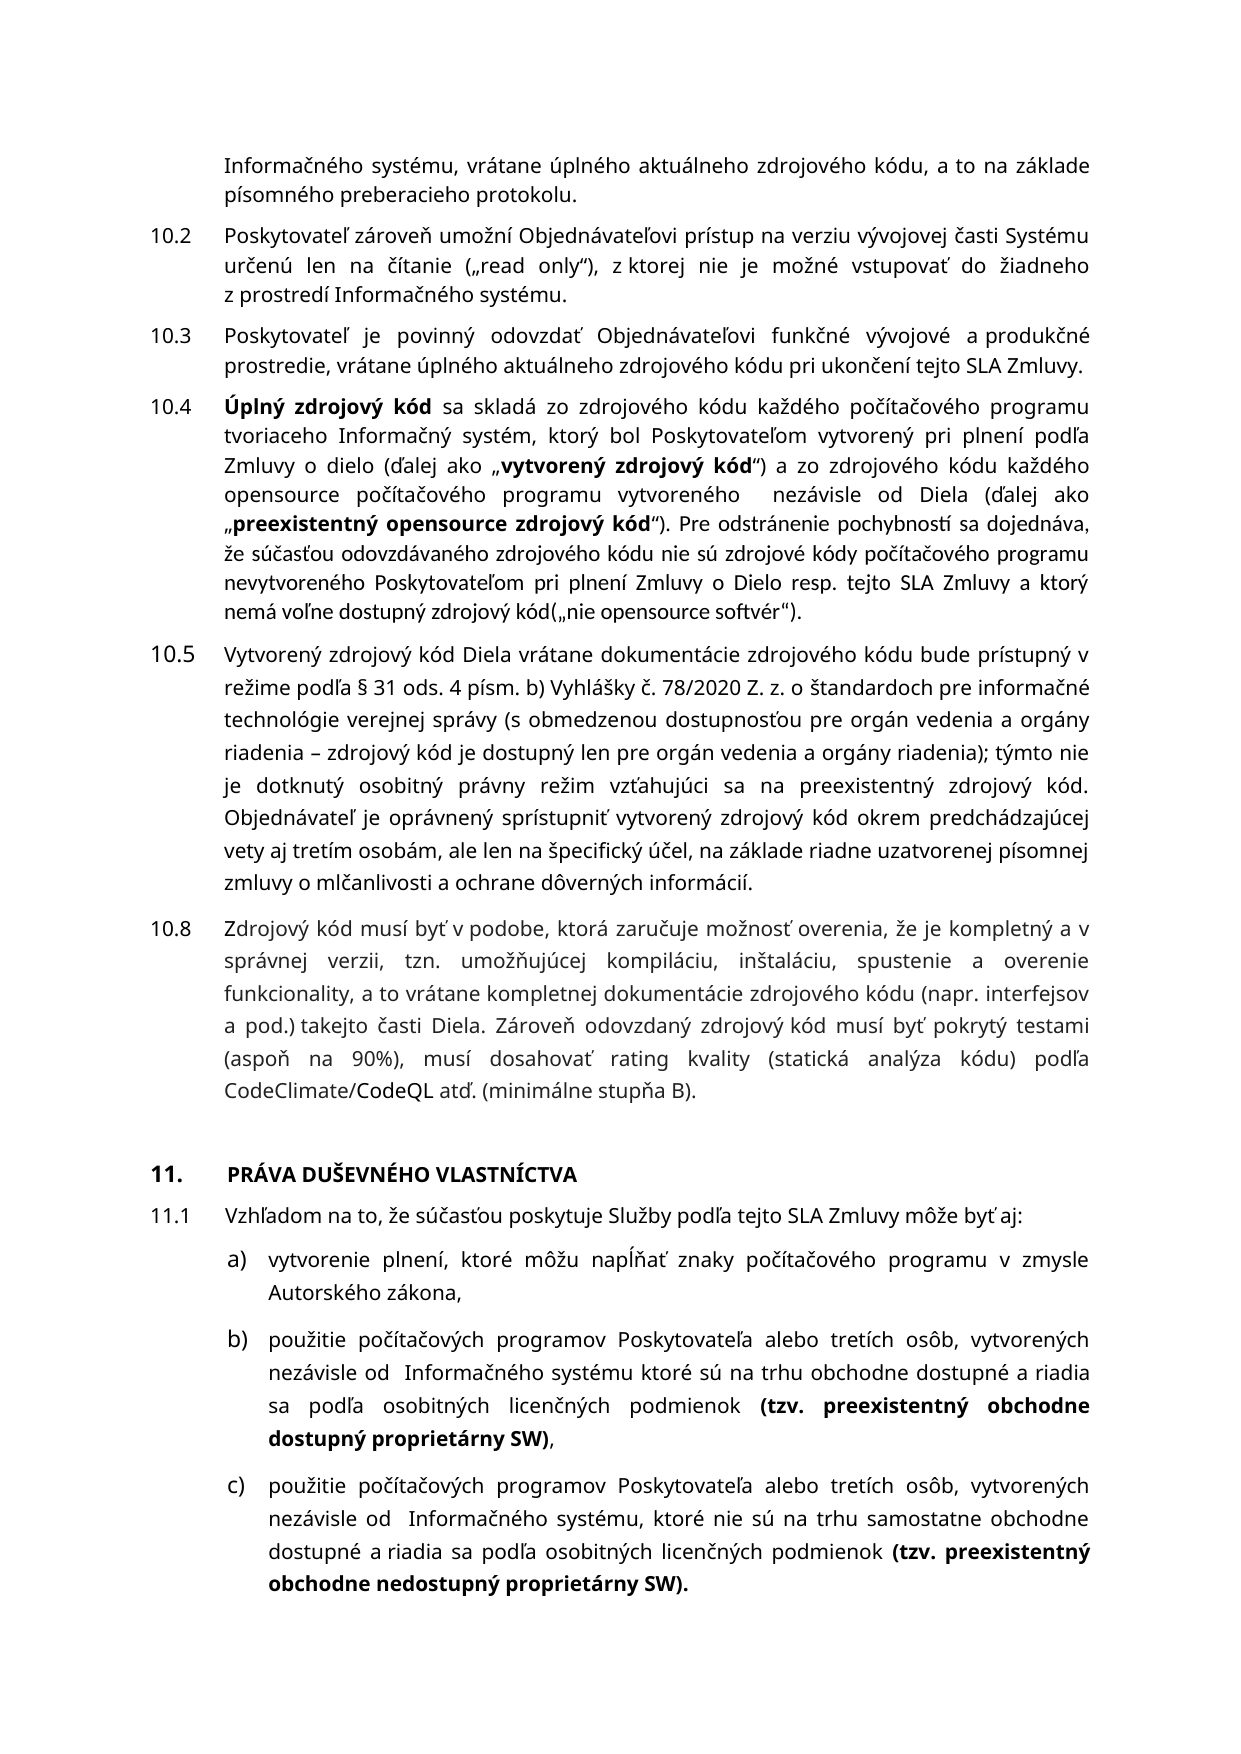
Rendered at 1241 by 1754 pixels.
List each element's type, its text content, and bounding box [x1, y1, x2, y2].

list vytvorenie plnení, ktoré môžu napĺňať znaky počítačového programu v zmysle Autorského zákona, [227, 1243, 1090, 1306]
text Poskytovateľ zároveň umožní Objednávateľovi prístup na verziu vývojovej časti Systému určenú len na čítanie („read only“), z ktorej nie je možné vstupovať do žiadneho z prostredí Informačného systému. [150, 221, 1090, 308]
list Vytvorený zdrojový kód Diela vrátane dokumentácie zdrojového kódu bude prístupný v režime podľa § 31 ods. 4 písm. b) Vyhlášky č. 78/2020 Z. z. o štandardoch pre informačné technológie verejnej správy (s obmedzenou dostupnosťou pre orgán vedenia a orgány riadenia – zdrojový kód je dostupný len pre orgán vedenia a orgány riadenia); týmto nie je dotknutý osobitný právny režim vzťahujúci sa na preexistentný zdrojový kód. Objednávateľ je oprávnený sprístupniť vytvorený zdrojový kód okrem predchádzajúcej vety aj tretím osobám, ale len na špecifický účel, na základe riadne uzatvorenej písomnej zmluvy o mlčanlivosti a ochrane dôverných informácií. [150, 637, 1090, 897]
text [150, 150, 1090, 208]
list použitie počítačových programov Poskytovateľa alebo tretích osôb, vytvorených nezávisle od Informačného systému ktoré sú na trhu obchodne dostupné a riadia sa podľa osobitných licenčných podmienok (tzv. preexistentný obchodne dostupný proprietárny SW), [227, 1323, 1090, 1452]
text PRÁVA DUŠEVNÉHO VLASTNÍCTVA [150, 1159, 1090, 1188]
text Poskytovateľ je povinný odovzdať Objednávateľovi funkčné vývojové a produkčné prostredie, vrátane úplného aktuálneho zdrojového kódu pri ukončení tejto SLA Zmluvy. [150, 321, 1090, 379]
list 10.8 Zdrojový kód musí byť v podobe, ktorá zaručuje možnosť overenia, že je kompletný a v správnej verzii, tzn. umožňujúcej kompiláciu, inštaláciu, spustenie a overenie funkcionality, a to vrátane kompletnej dokumentácie zdrojového kódu (napr. interfejsov a pod.) takejto časti Diela. Zároveň odovzdaný zdrojový kód musí byť pokrytý testami (aspoň na 90%), musí dosahovať rating kvality (statická analýza kódu) podľa CodeClimate/CodeQL atď. (minimálne stupňa B). [150, 914, 1090, 1105]
text Vzhľadom na to, že súčasťou poskytuje Služby podľa tejto SLA Zmluvy môže byť aj: [150, 1201, 1090, 1230]
text Úplný zdrojový kód sa skladá zo zdrojového kódu každého počítačového programu tvoriaceho Informačný systém, ktorý bol Poskytovateľom vytvorený pri plnení podľa Zmluvy o dielo (ďalej ako „vytvorený zdrojový kód“) a zo zdrojového kódu každého opensource počítačového programu vytvoreného nezávisle od Diela (ďalej ako „preexistentný opensource zdrojový kód“). Pre odstránenie pochybností sa dojednáva, že súčasťou odovzdávaného zdrojového kódu nie sú zdrojové kódy počítačového programu nevytvoreného Poskytovateľom pri plnení Zmluvy o Dielo resp. tejto SLA Zmluvy a ktorý nemá voľne dostupný zdrojový kód(„nie opensource softvér“). [150, 392, 1090, 625]
list použitie počítačových programov Poskytovateľa alebo tretích osôb, vytvorených nezávisle od Informačného systému, ktoré nie sú na trhu samostatne obchodne dostupné a riadia sa podľa osobitných licenčných podmienok (tzv. preexistentný obchodne nedostupný proprietárny SW). [227, 1469, 1090, 1598]
